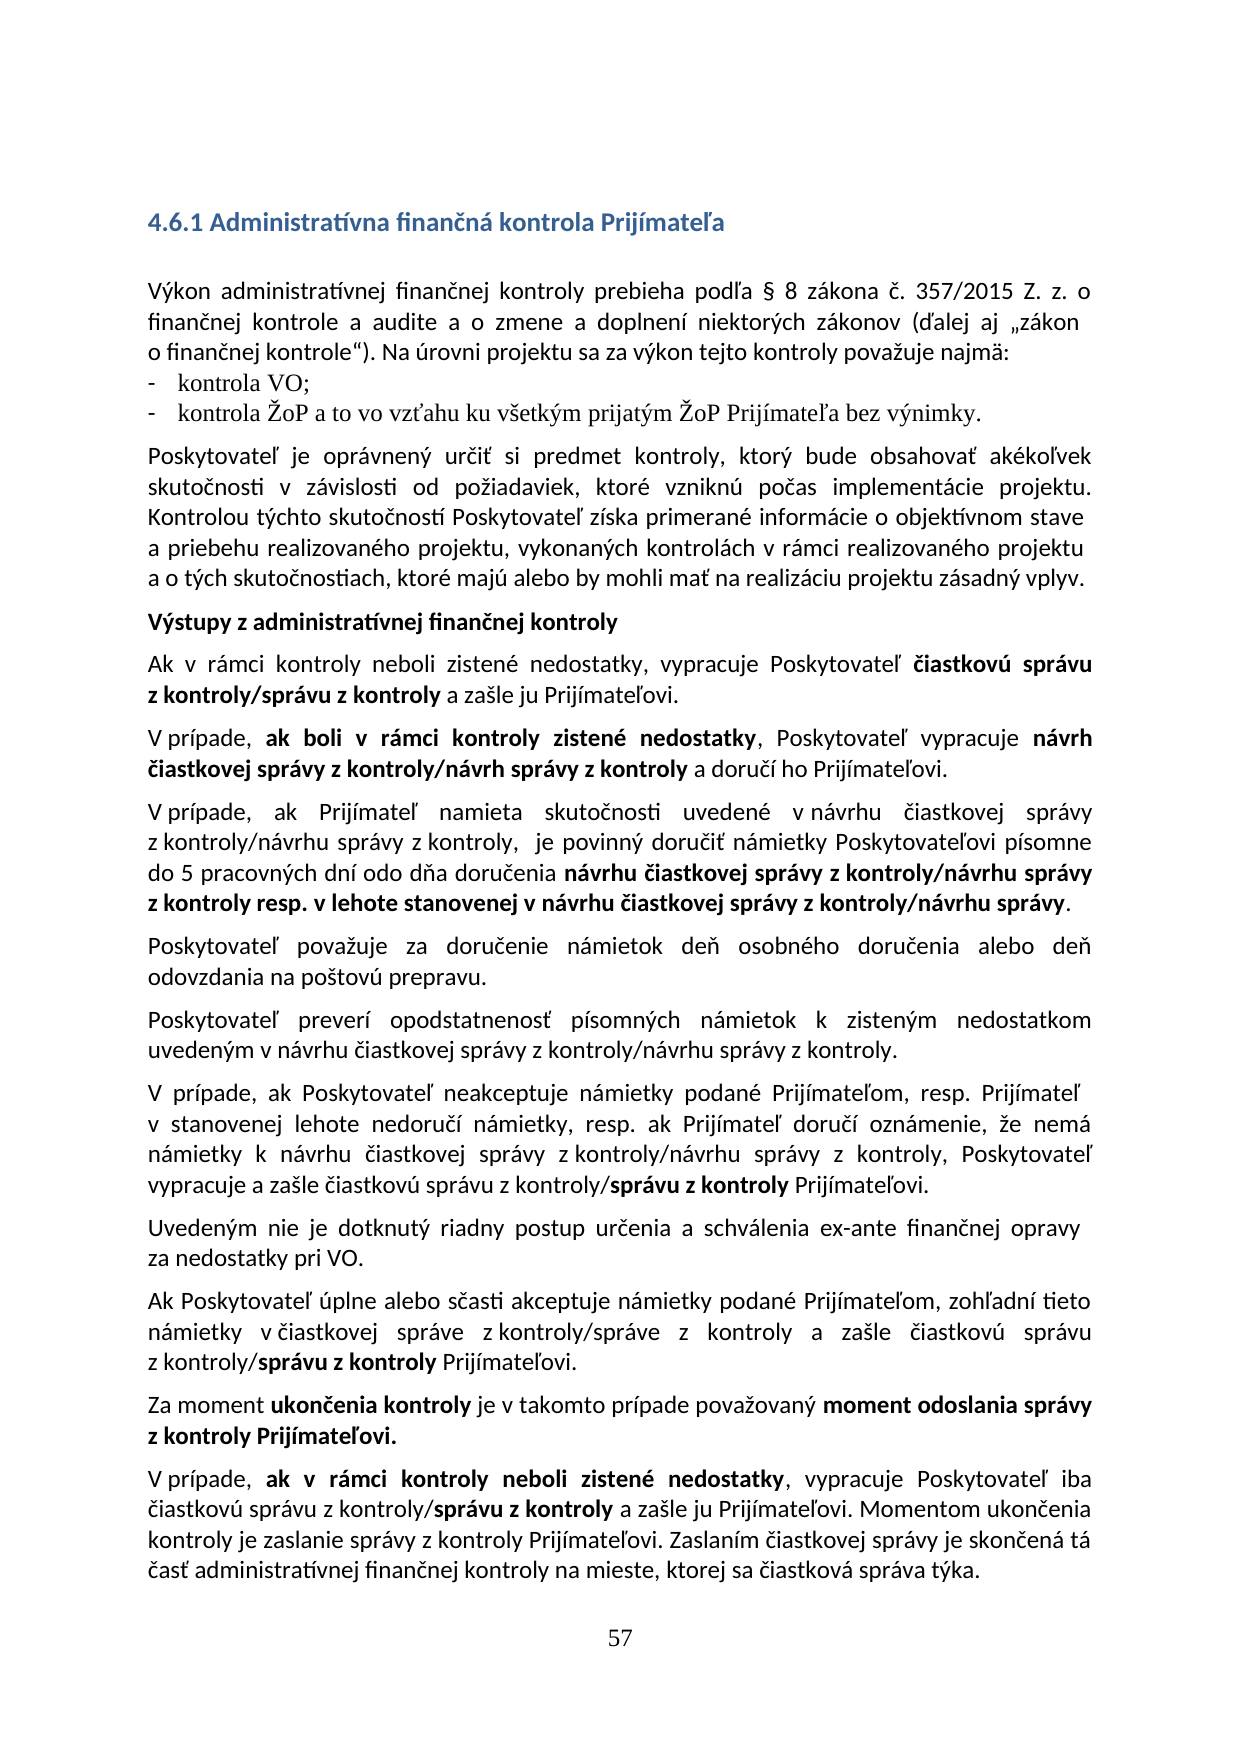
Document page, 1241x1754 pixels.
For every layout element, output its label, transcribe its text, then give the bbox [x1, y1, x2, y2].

text V prípade, ak boli v rámci kontroly zistené nedostatky, Poskytovateľ vypracuje návrh čiastkovej správy z kontroly/návrh správy z kontroly a doručí ho Prijímateľovi. [148, 722, 1093, 783]
text Uvedeným nie je dotknutý riadny postup určenia a schválenia ex-ante finančnej opravy za nedostatky pri VO. [148, 1212, 1093, 1273]
list kontrola VO; [148, 367, 1093, 397]
text Poskytovateľ preverí opodstatnenosť písomných námietok k zisteným nedostatkom uvedeným v návrhu čiastkovej správy z kontroly/návrhu správy z kontroly. [148, 1004, 1093, 1065]
text Výstupy z administratívnej finančnej kontroly [148, 606, 1093, 636]
text V prípade, ak v rámci kontroly neboli zistené nedostatky, vypracuje Poskytovateľ iba čiastkovú správu z kontroly/správu z kontroly a zašle ju Prijímateľovi. Momentom ukončenia kontroly je zaslanie správy z kontroly Prijímateľovi. Zaslaním čiastkovej správy je skončená tá časť administratívnej finančnej kontroly na mieste, ktorej sa čiastková správa týka. [148, 1463, 1093, 1585]
text Poskytovateľ považuje za doručenie námietok deň osobného doručenia alebo deň odovzdania na poštovú prepravu. [148, 930, 1093, 991]
text V prípade, ak Prijímateľ namieta skutočnosti uvedené v návrhu čiastkovej správy z kontroly/návrhu správy z kontroly, je povinný doručiť námietky Poskytovateľovi písomne do 5 pracovných dní odo dňa doručenia návrhu čiastkovej správy z kontroly/návrhu správy z kontroly resp. v lehote stanovenej v návrhu čiastkovej správy z kontroly/návrhu správy. [148, 796, 1093, 918]
text Ak v rámci kontroly neboli zistené nedostatky, vypracuje Poskytovateľ čiastkovú správu z kontroly/správu z kontroly a zašle ju Prijímateľovi. [148, 649, 1093, 710]
text Výkon administratívnej finančnej kontroly prebieha podľa § 8 zákona č. 357/2015 Z. z. o finančnej kontrole a audite a o zmene a doplnení niektorých zákonov (ďalej aj „zákon o finančnej kontrole“). Na úrovni projektu sa za výkon tejto kontroly považuje najmä: [148, 275, 1093, 367]
text Poskytovateľ je oprávnený určiť si predmet kontroly, ktorý bude obsahovať akékoľvek skutočnosti v závislosti od požiadaviek, ktoré vzniknú počas implementácie projektu. Kontrolou týchto skutočností Poskytovateľ získa primerané informácie o objektívnom stave a priebehu realizovaného projektu, vykonaných kontrolách v rámci realizovaného projektu a o tých skutočnostiach, ktoré majú alebo by mohli mať na realizáciu projektu zásadný vplyv. [148, 441, 1093, 593]
list kontrola ŽoP a to vo vzťahu ku všetkým prijatým ŽoP Prijímateľa bez výnimky. [148, 397, 1093, 428]
text Za moment ukončenia kontroly je v takomto prípade považovaný moment odoslania správy z kontroly Prijímateľovi. [148, 1389, 1093, 1451]
subtitle 4.6.1 Administratívna finančná kontrola Prijímateľa [148, 206, 1093, 239]
text Ak Poskytovateľ úplne alebo sčasti akceptuje námietky podané Prijímateľom, zohľadní tieto námietky v čiastkovej správe z kontroly/správe z kontroly a zašle čiastkovú správu z kontroly/správu z kontroly Prijímateľovi. [148, 1286, 1093, 1377]
text V prípade, ak Poskytovateľ neakceptuje námietky podané Prijímateľom, resp. Prijímateľ v stanovenej lehote nedoručí námietky, resp. ak Prijímateľ doručí oznámenie, že nemá námietky k návrhu čiastkovej správy z kontroly/návrhu správy z kontroly, Poskytovateľ vypracuje a zašle čiastkovú správu z kontroly/správu z kontroly Prijímateľovi. [148, 1077, 1093, 1199]
